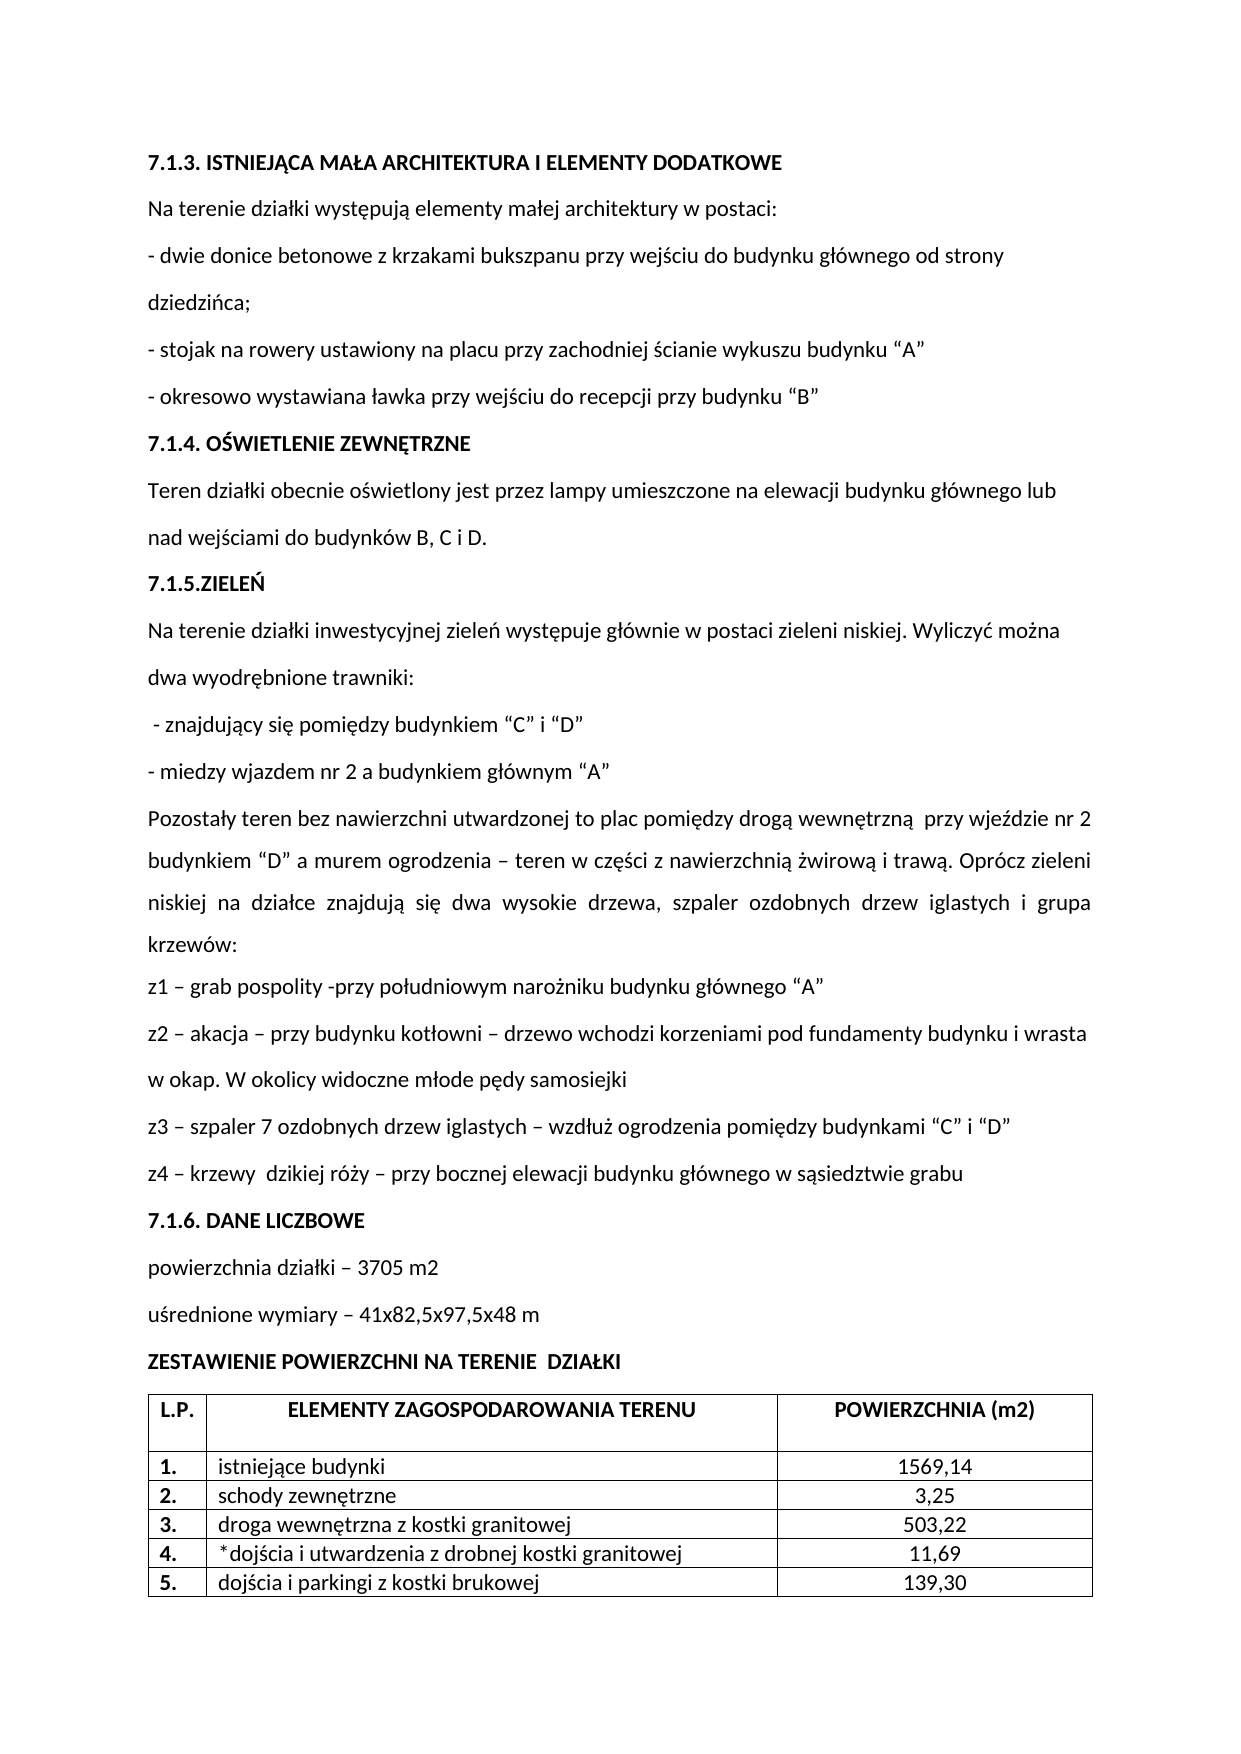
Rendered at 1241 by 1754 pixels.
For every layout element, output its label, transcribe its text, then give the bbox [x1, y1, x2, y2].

text - dwie donice betonowe z krzakami bukszpanu przy wejściu do budynku głównego od strony [148, 241, 1093, 269]
text 7.1.6. DANE LICZBOWE [148, 1206, 1093, 1234]
table_header POWIERZCHNIA (m2) [778, 1395, 1092, 1451]
text dwa wyodrębnione trawniki: [148, 663, 1093, 691]
table_cell *dojścia i utwardzenia z drobnej kostki granitowej [207, 1539, 777, 1567]
text - miedzy wjazdem nr 2 a budynkiem głównym “A” [148, 757, 1093, 785]
table_cell 11,69 [778, 1539, 1092, 1567]
table_cell 3. [149, 1510, 206, 1538]
text - znajdujący się pomiędzy budynkiem “C” i “D” [148, 710, 1093, 738]
text 7.1.3. ISTNIEJĄCA MAŁA ARCHITEKTURA I ELEMENTY DODATKOWE [148, 148, 1093, 176]
table_cell 2. [149, 1481, 206, 1509]
text z4 – krzewy dzikiej róży – przy bocznej elewacji budynku głównego w sąsiedztwie grabu [148, 1159, 1093, 1187]
table_cell 1. [149, 1452, 206, 1480]
text Na terenie działki występują elementy małej architektury w postaci: [148, 194, 1093, 222]
table_cell 1569,14 [778, 1452, 1092, 1480]
text 7.1.5.ZIELEŃ [148, 569, 1093, 597]
table_header L.P. [149, 1395, 206, 1451]
table_cell 139,30 [778, 1568, 1092, 1596]
table_cell 3,25 [778, 1481, 1092, 1509]
text z2 – akacja – przy budynku kotłowni – drzewo wchodzi korzeniami pod fundamenty budynku i wrasta [148, 1019, 1093, 1047]
text uśrednione wymiary – 41x82,5x97,5x48 m [148, 1300, 1093, 1328]
text - okresowo wystawiana ławka przy wejściu do recepcji przy budynku “B” [148, 382, 1093, 410]
table_cell 503,22 [778, 1510, 1092, 1538]
text powierzchnia działki – 3705 m2 [148, 1253, 1093, 1281]
text ZESTAWIENIE POWIERZCHNI NA TERENIE DZIAŁKI [148, 1347, 1093, 1375]
text Na terenie działki inwestycyjnej zieleń występuje głównie w postaci zieleni niskiej. Wyliczyć można [148, 616, 1093, 644]
text dziedzińca; [148, 288, 1093, 316]
table_cell 4. [149, 1539, 206, 1567]
text z1 – grab pospolity -przy południowym narożniku budynku głównego “A” [148, 972, 1093, 1000]
table_cell istniejące budynki [207, 1452, 777, 1480]
text z3 – szpaler 7 ozdobnych drzew iglastych – wzdłuż ogrodzenia pomiędzy budynkami “C” i “D” [148, 1112, 1093, 1140]
table_cell schody zewnętrzne [207, 1481, 777, 1509]
text Teren działki obecnie oświetlony jest przez lampy umieszczone na elewacji budynku głównego lub [148, 476, 1093, 504]
text nad wejściami do budynków B, C i D. [148, 523, 1093, 551]
text - stojak na rowery ustawiony na placu przy zachodniej ścianie wykuszu budynku “A” [148, 335, 1093, 363]
table_header ELEMENTY ZAGOSPODAROWANIA TERENU [207, 1395, 777, 1451]
text Pozostały teren bez nawierzchni utwardzonej to plac pomiędzy drogą wewnętrzną przy wjeździe nr 2 budynkiem “D” a murem ogrodzenia – teren w części z nawierzchnią żwirową i trawą. Oprócz zieleni niskiej na działce znajdują się dwa wysokie drzewa, szpaler ozdobnych drzew iglastych i grupa krzewów: [148, 804, 1093, 958]
text 7.1.4. OŚWIETLENIE ZEWNĘTRZNE [148, 429, 1093, 457]
table_cell 5. [149, 1568, 206, 1596]
text w okap. W okolicy widoczne młode pędy samosiejki [148, 1066, 1093, 1093]
table_cell droga wewnętrzna z kostki granitowej [207, 1510, 777, 1538]
table_cell dojścia i parkingi z kostki brukowej [207, 1568, 777, 1596]
